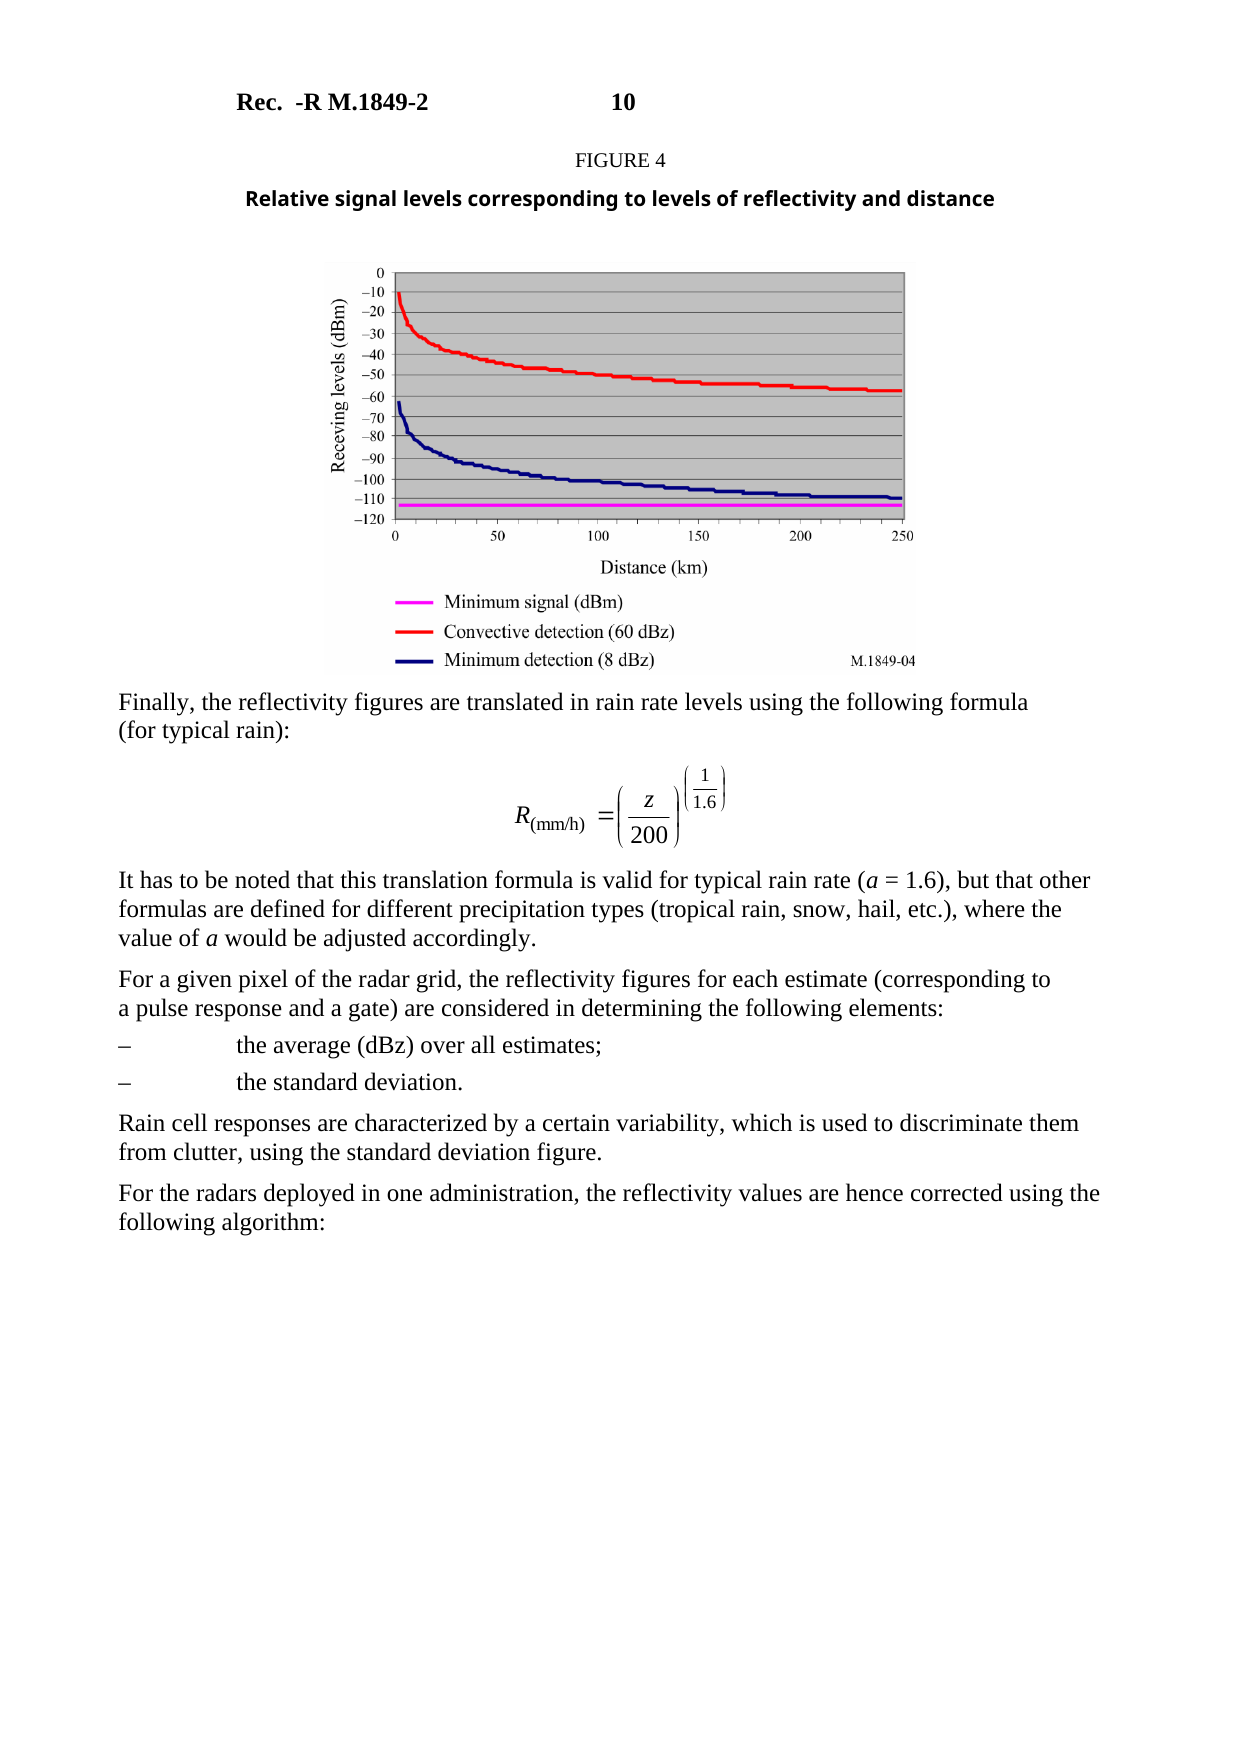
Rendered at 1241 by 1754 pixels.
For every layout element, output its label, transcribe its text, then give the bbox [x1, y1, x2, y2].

text – the standard deviation. [118, 1067, 1122, 1096]
text Finally, the reflectivity figures are translated in rain rate levels using the following formula (for typical rain): [118, 687, 1122, 744]
title Relative signal levels corresponding to levels of reflectivity and distance [118, 184, 1122, 213]
text It has to be noted that this translation formula is valid for typical rain rate (a = 1.6), but that other formulas are defined for different precipitation types (tropical rain, snow, hail, etc.), where the value of a would be adjusted accordingly. [118, 866, 1122, 952]
text For the radars deployed in one administration, the reflectivity values are hence corrected using the following algorithm: [118, 1178, 1122, 1236]
picture [324, 262, 917, 675]
text Figure 4 [118, 148, 1122, 172]
text For a given pixel of the radar grid, the reflectivity figures for each estimate (corresponding to a pulse response and a gate) are considered in determining the following elements: [118, 964, 1122, 1022]
text Rain cell responses are characterized by a certain variability, which is used to discriminate them from clutter, using the standard deviation figure. [118, 1108, 1122, 1166]
text – the average (dBz) over all estimates; [118, 1030, 1122, 1059]
